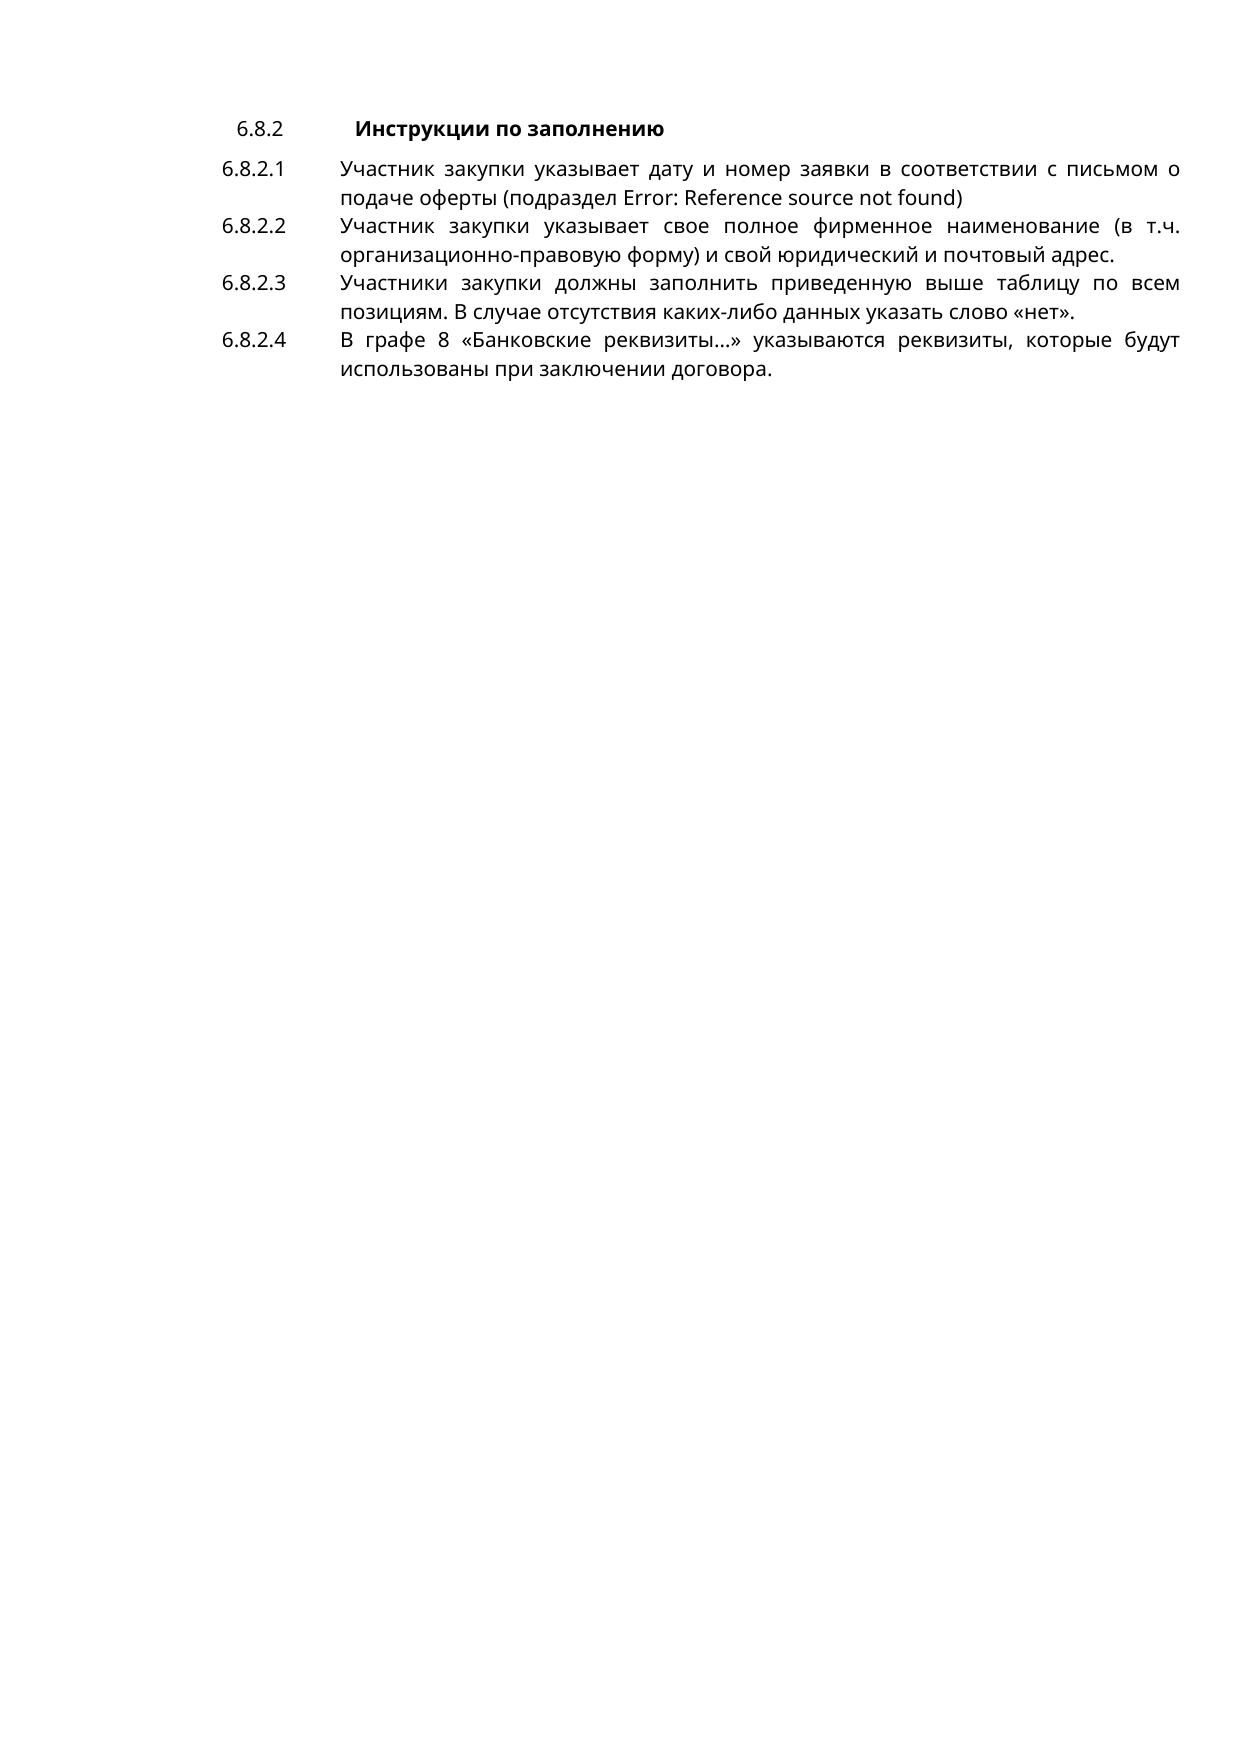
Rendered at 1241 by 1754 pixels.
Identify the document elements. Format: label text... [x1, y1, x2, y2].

text Участники закупки должны заполнить приведенную выше таблицу по всем позициям. В случае отсутствия каких-либо данных указать слово «нет». [222, 268, 1181, 325]
text Участник закупки указывает свое полное фирменное наименование (в т.ч. организационно-правовую форму) и свой юридический и почтовый адрес. [222, 211, 1181, 268]
text Инструкции по заполнению [236, 114, 1181, 142]
text В графе 8 «Банковские реквизиты…» указываются реквизиты, которые будут использованы при заключении договора. [222, 325, 1181, 382]
